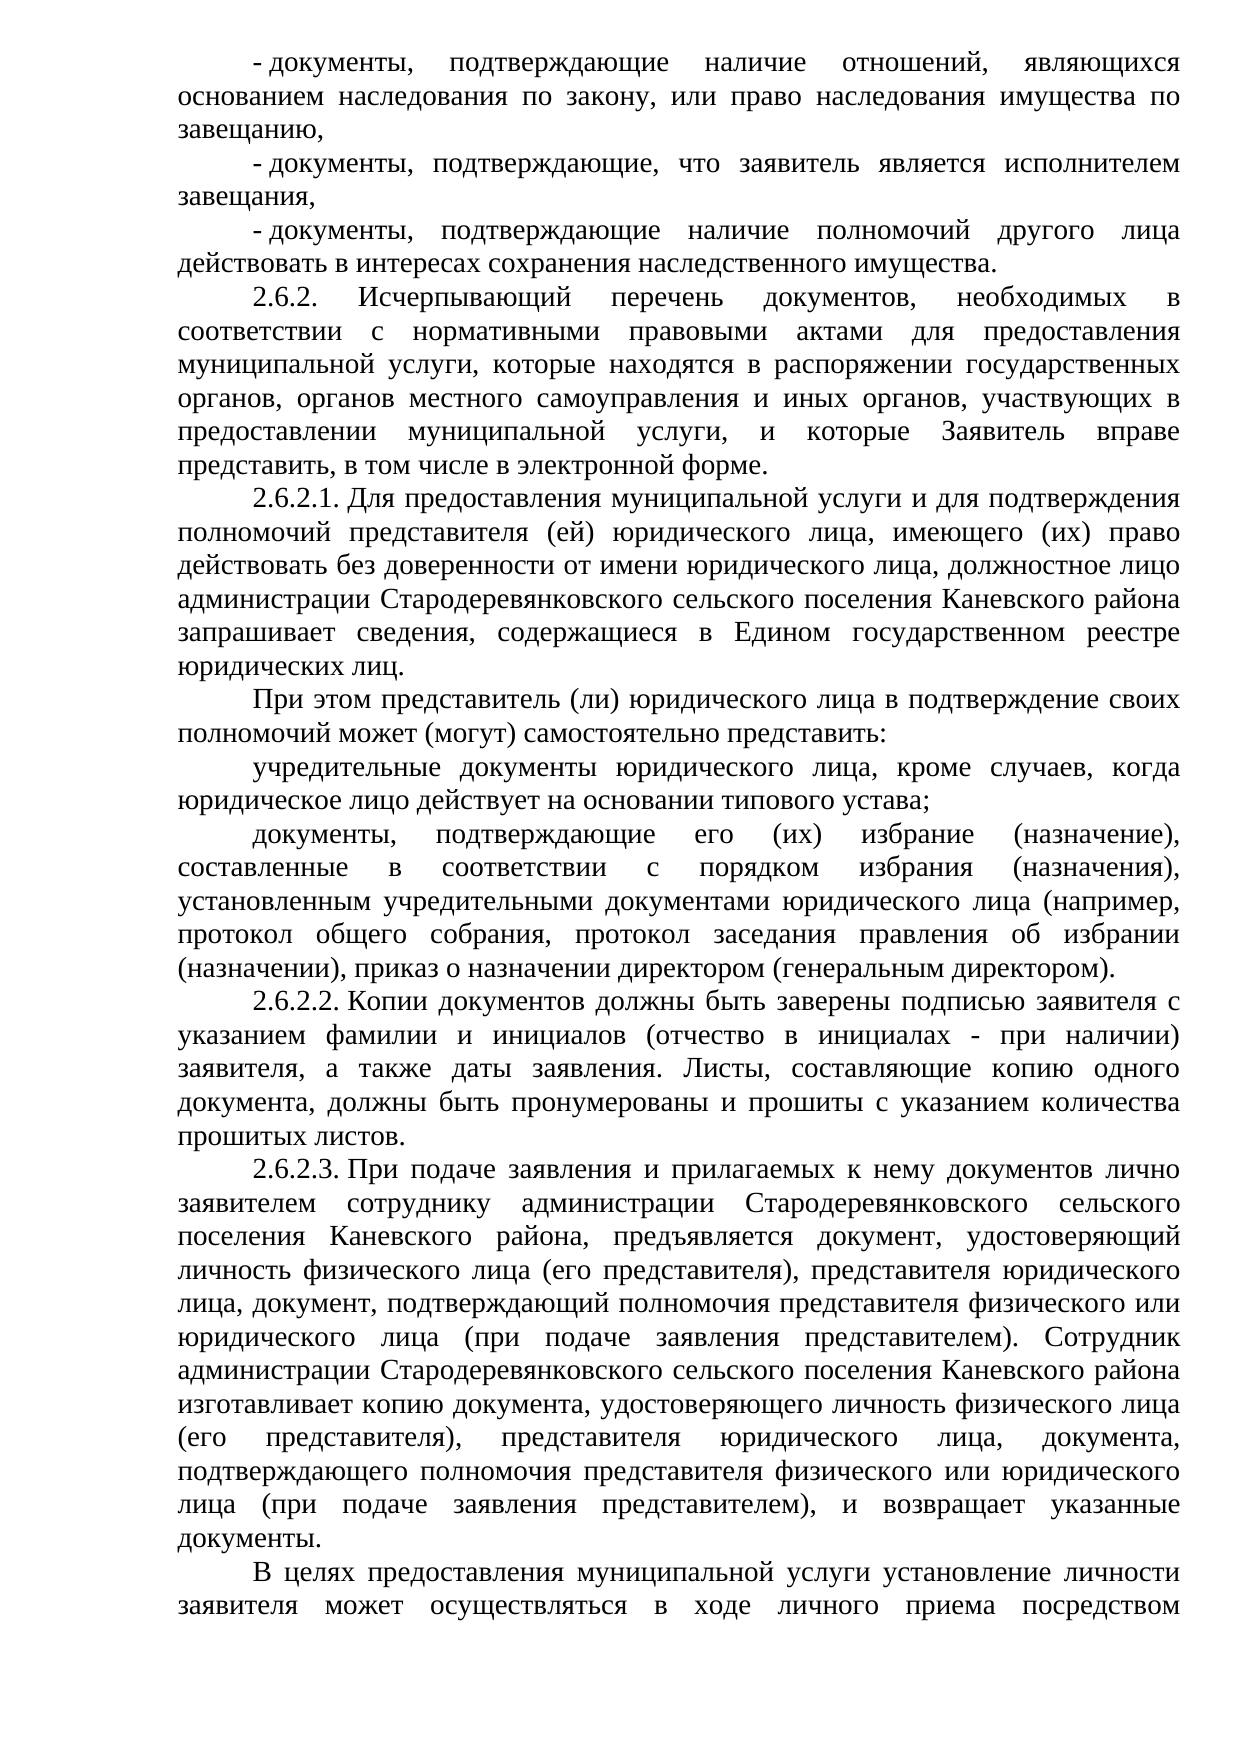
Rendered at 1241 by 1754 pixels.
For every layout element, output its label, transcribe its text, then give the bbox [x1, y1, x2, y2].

text 2.6.2.1. Для предоставления муниципальной услуги и для подтверждения полномочий представителя (ей) юридического лица, имеющего (их) право действовать без доверенности от имени юридического лица, должностное лицо администрации Стародеревянковского сельского поселения Каневского района запрашивает сведения, содержащиеся в Едином государственном реестре юридических лиц. [177, 480, 1181, 682]
text учредительные документы юридического лица, кроме случаев, когда юридическое лицо действует на основании типового устава; [177, 749, 1181, 816]
text - документы, подтверждающие, что заявитель является исполнителем завещания, [177, 145, 1181, 212]
text - документы, подтверждающие наличие отношений, являющихся основанием наследования по закону, или право наследования имущества по завещанию, [177, 44, 1181, 145]
text документы, подтверждающие его (их) избрание (назначение), составленные в соответствии с порядком избрания (назначения), установленным учредительными документами юридического лица (например, протокол общего собрания, протокол заседания правления об избрании (назначении), приказ о назначении директором (генеральным директором). [177, 816, 1181, 983]
text 2.6.2.2. Копии документов должны быть заверены подписью заявителя с указанием фамилии и инициалов (отчество в инициалах - при наличии) заявителя, а также даты заявления. Листы, составляющие копию одного документа, должны быть пронумерованы и прошиты с указанием количества прошитых листов. [177, 983, 1181, 1151]
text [177, 1554, 1181, 1621]
text 2.6.2.3. При подаче заявления и прилагаемых к нему документов лично заявителем сотруднику администрации Стародеревянковского сельского поселения Каневского района, предъявляется документ, удостоверяющий личность физического лица (его представителя), представителя юридического лица, документ, подтверждающий полномочия представителя физического или юридического лица (при подаче заявления представителем). Сотрудник администрации Стародеревянковского сельского поселения Каневского района изготавливает копию документа, удостоверяющего личность физического лица (его представителя), представителя юридического лица, документа, подтверждающего полномочия представителя физического или юридического лица (при подаче заявления представителем), и возвращает указанные документы. [177, 1151, 1181, 1554]
text При этом представитель (ли) юридического лица в подтверждение своих полномочий может (могут) самостоятельно представить: [177, 682, 1181, 749]
text 2.6.2. Исчерпывающий перечень документов, необходимых в соответствии с нормативными правовыми актами для предоставления муниципальной услуги, которые находятся в распоряжении государственных органов, органов местного самоуправления и иных органов, участвующих в предоставлении муниципальной услуги, и которые Заявитель вправе представить, в том числе в электронной форме. [177, 279, 1181, 480]
text - документы, подтверждающие наличие полномочий другого лица действовать в интересах сохранения наследственного имущества. [177, 212, 1181, 279]
